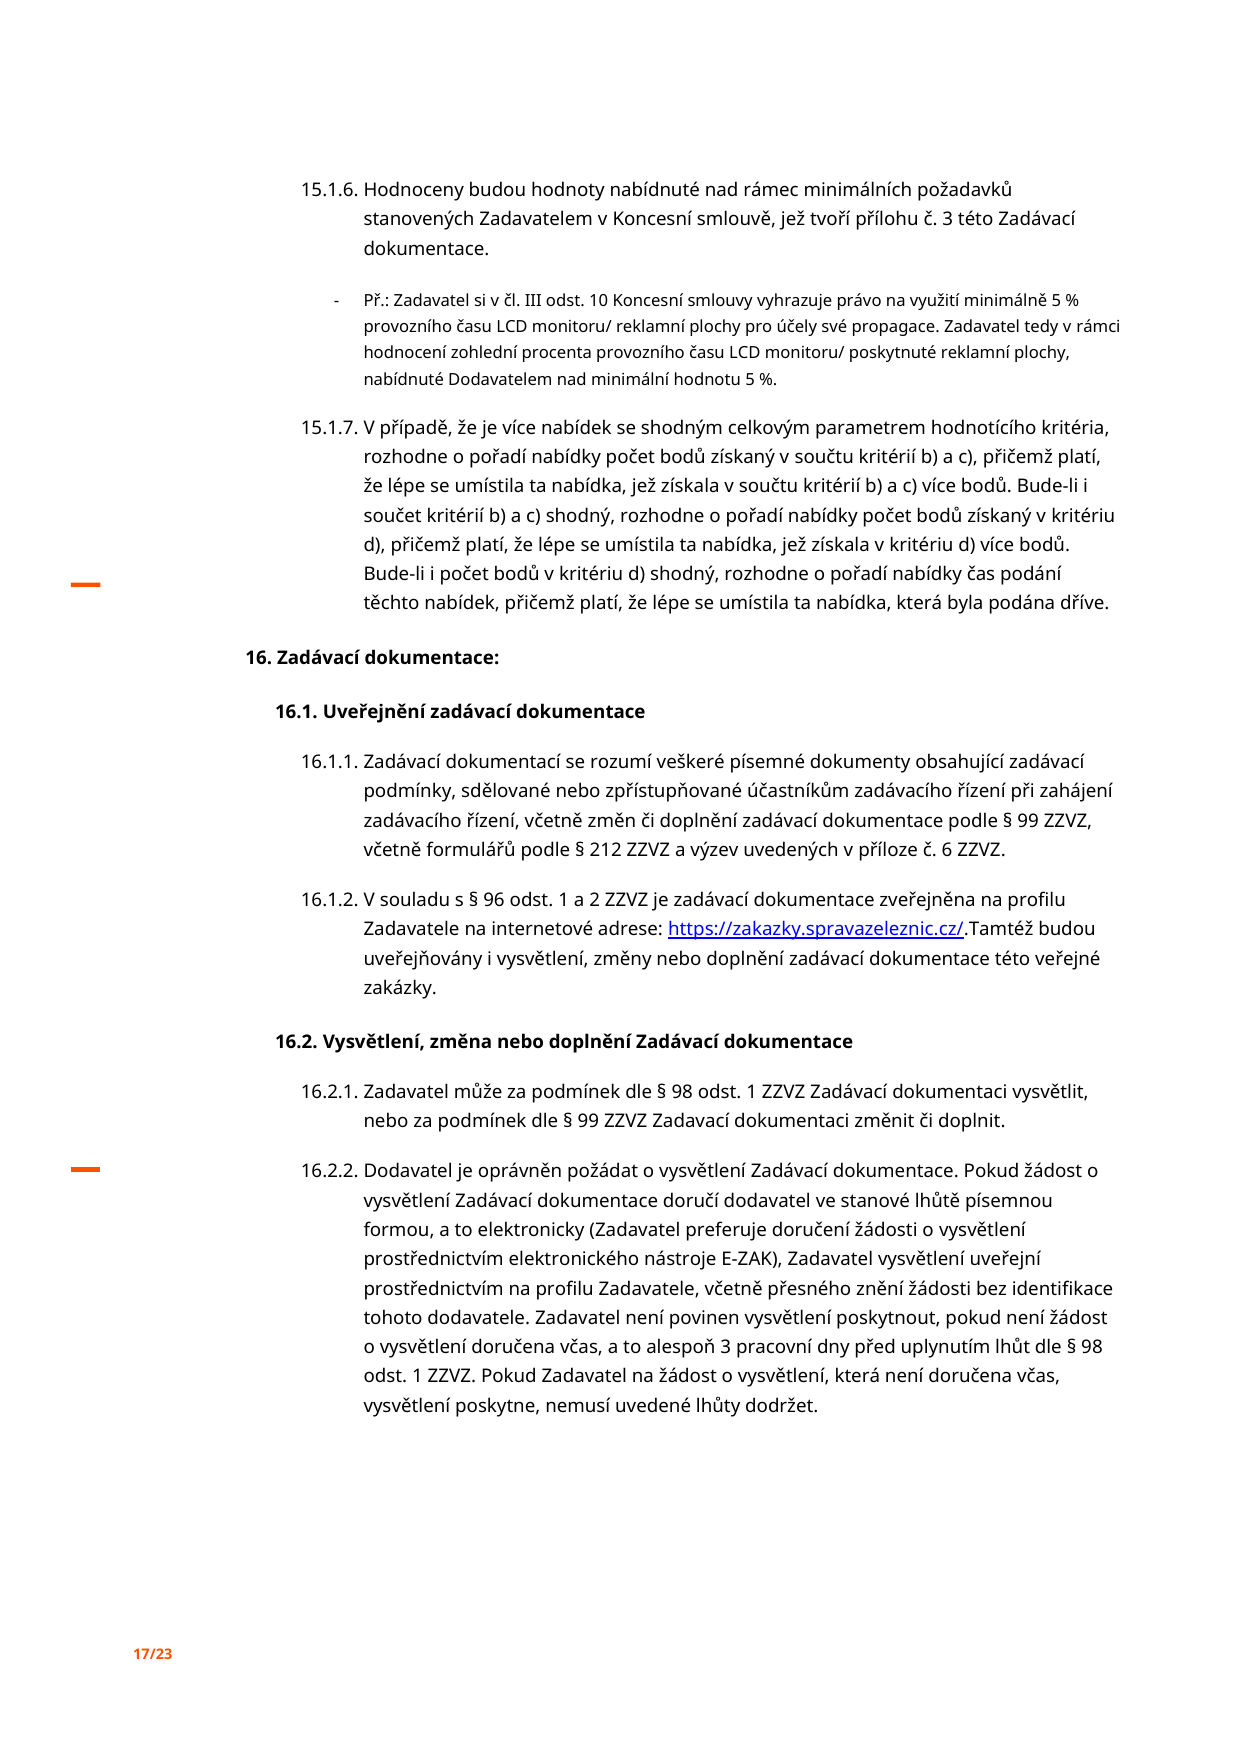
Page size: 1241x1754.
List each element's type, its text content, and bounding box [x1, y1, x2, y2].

text Zadávací dokumentací se rozumí veškeré písemné dokumenty obsahující zadávací podmínky, sdělované nebo zpřístupňované účastníkům zadávacího řízení při zahájení zadávacího řízení, včetně změn či doplnění zadávací dokumentace podle § 99 ZZVZ, včetně formulářů podle § 212 ZZVZ a výzev uvedených v příloze č. 6 ZZVZ. [363, 748, 1122, 862]
text Dodavatel je oprávněn požádat o vysvětlení Zadávací dokumentace. Pokud žádost o vysvětlení Zadávací dokumentace doručí dodavatel ve stanové lhůtě písemnou formou, a to elektronicky (Zadavatel preferuje doručení žádosti o vysvětlení prostřednictvím elektronického nástroje E-ZAK), Zadavatel vysvětlení uveřejní prostřednictvím na profilu Zadavatele, včetně přesného znění žádosti bez identifikace tohoto dodavatele. Zadavatel není povinen vysvětlení poskytnout, pokud není žádost o vysvětlení doručena včas, a to alespoň 3 pracovní dny před uplynutím lhůt dle § 98 odst. 1 ZZVZ. Pokud Zadavatel na žádost o vysvětlení, která není doručena včas, vysvětlení poskytne, nemusí uvedené lhůty dodržet. [363, 1158, 1122, 1417]
text V souladu s § 96 odst. 1 a 2 ZZVZ je zadávací dokumentace zveřejněna na profilu Zadavatele na internetové adrese: https://zakazky.spravazeleznic.cz/.Tamtéž budou uveřejňovány i vysvětlení, změny nebo doplnění zadávací dokumentace této veřejné zakázky. [363, 886, 1122, 999]
text Vysvětlení, změna nebo doplnění Zadávací dokumentace [275, 1028, 1122, 1054]
text Zadavatel může za podmínek dle § 98 odst. 1 ZZVZ Zadávací dokumentaci vysvětlit, nebo za podmínek dle § 99 ZZVZ Zadavací dokumentaci změnit či doplnit. [363, 1078, 1122, 1133]
text Hodnoceny budou hodnoty nabídnuté nad rámec minimálních požadavků stanovených Zadavatelem v Koncesní smlouvě, jež tvoří přílohu č. 3 této Zadávací dokumentace. [363, 176, 1122, 260]
list Př.: Zadavatel si v čl. III odst. 10 Koncesní smlouvy vyhrazuje právo na využití minimálně 5 % provozního času LCD monitoru/ reklamní plochy pro účely své propagace. Zadavatel tedy v rámci hodnocení zohlední procenta provozního času LCD monitoru/ poskytnuté reklamní plochy, nabídnuté Dodavatelem nad minimální hodnotu 5 %. [334, 289, 1122, 390]
text V případě, že je více nabídek se shodným celkovým parametrem hodnotícího kritéria, rozhodne o pořadí nabídky počet bodů získaný v součtu kritérií b) a c), přičemž platí, že lépe se umístila ta nabídka, jež získala v součtu kritérií b) a c) více bodů. Bude-li i součet kritérií b) a c) shodný, rozhodne o pořadí nabídky počet bodů získaný v kritériu d), přičemž platí, že lépe se umístila ta nabídka, jež získala v kritériu d) více bodů. Bude-li i počet bodů v kritériu d) shodný, rozhodne o pořadí nabídky čas podání těchto nabídek, přičemž platí, že lépe se umístila ta nabídka, která byla podána dříve. [363, 414, 1122, 615]
text Zadávací dokumentace: [245, 644, 1122, 669]
text Uveřejnění zadávací dokumentace [275, 698, 1122, 724]
